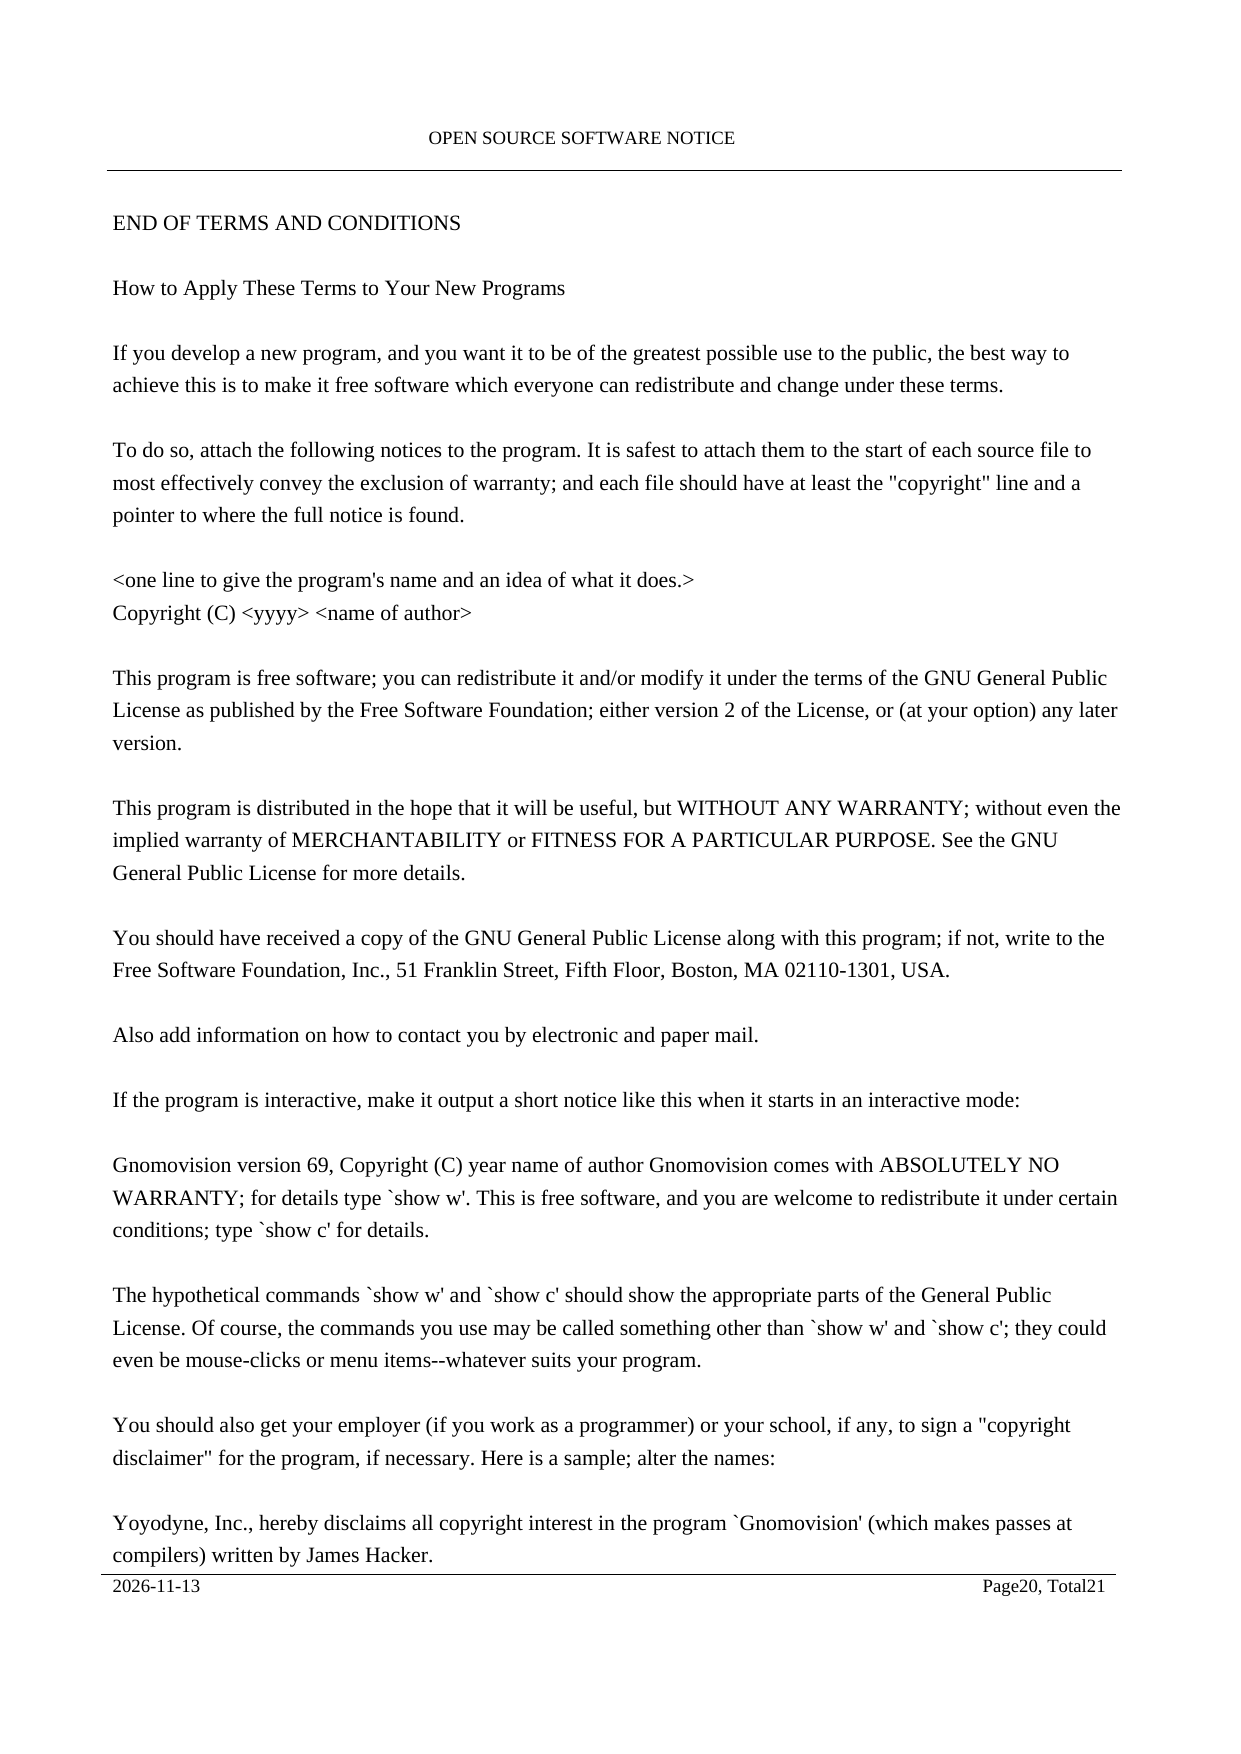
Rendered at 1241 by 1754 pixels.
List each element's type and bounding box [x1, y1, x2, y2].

text [112, 206, 1128, 1571]
